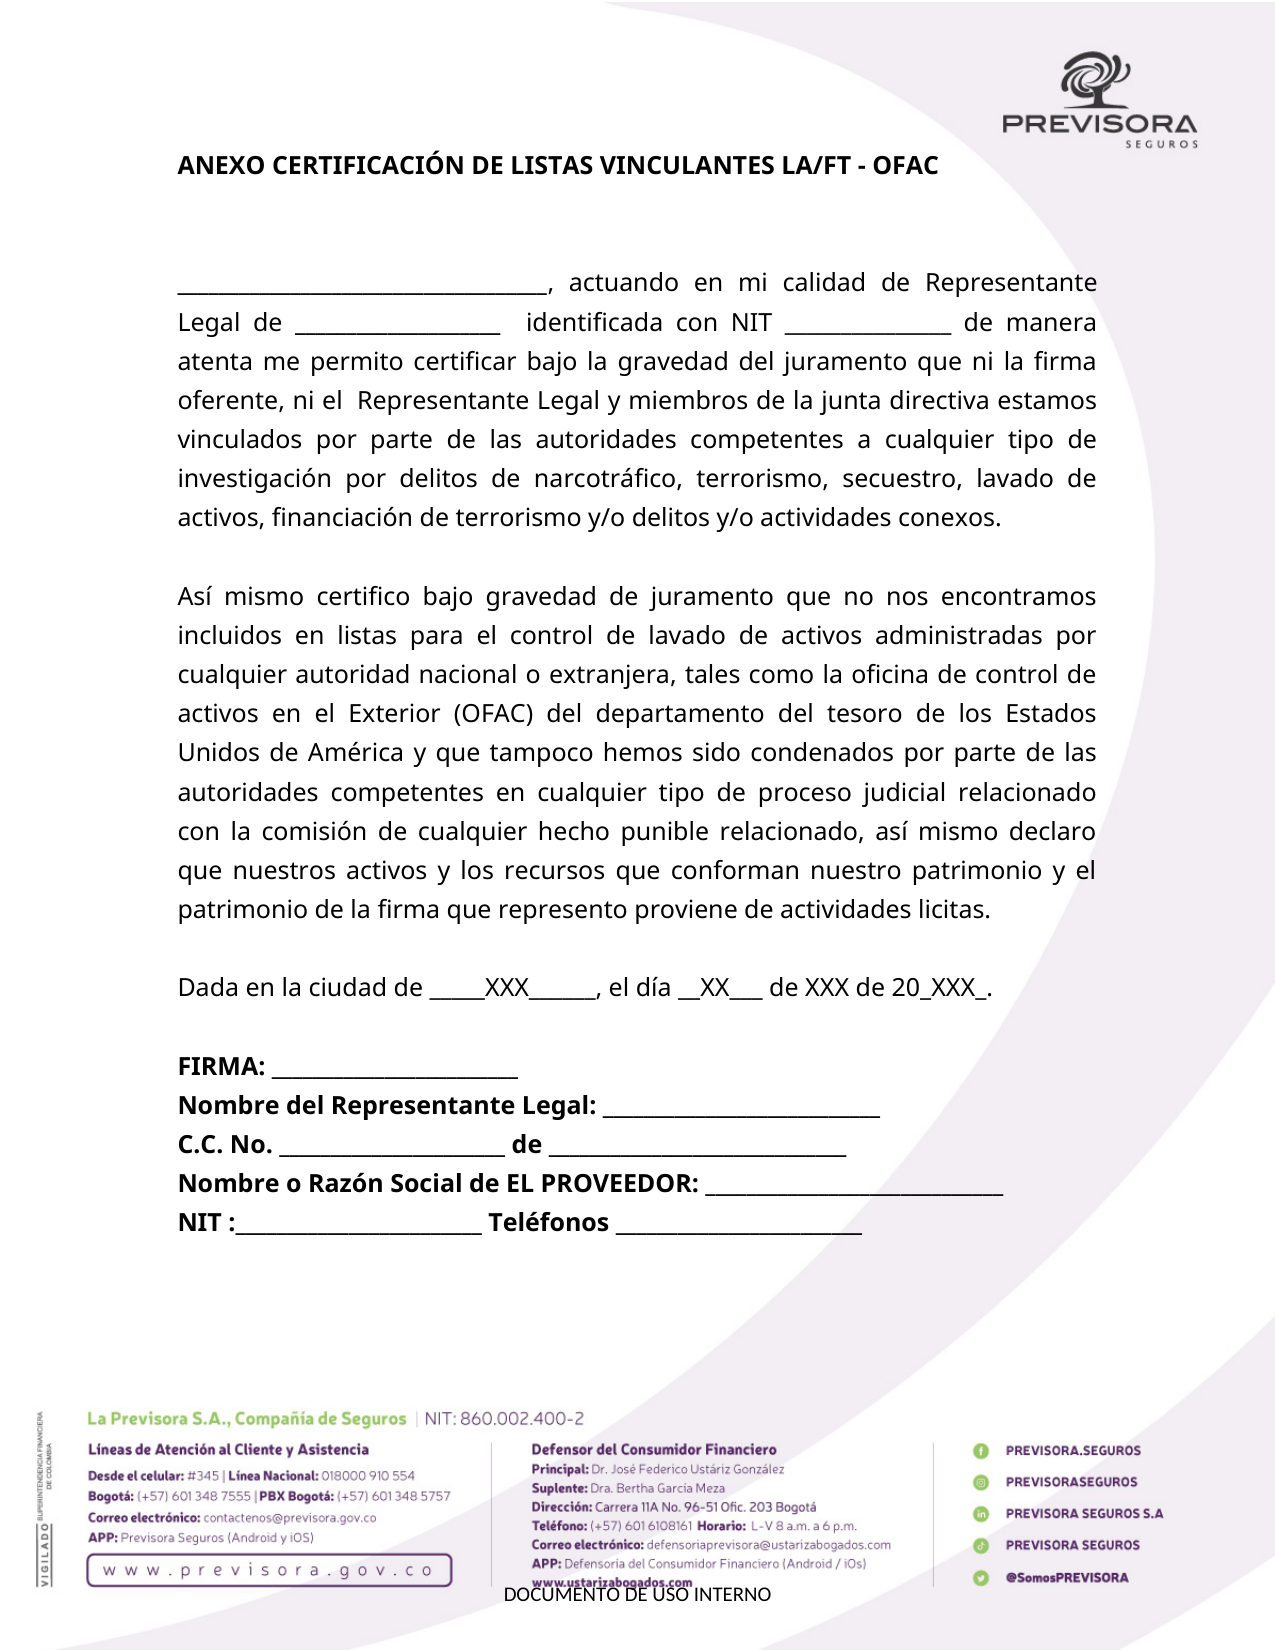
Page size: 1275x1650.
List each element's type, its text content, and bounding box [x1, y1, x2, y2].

picture [0, 2, 1275, 1650]
text FIRMA: ________________________ [177, 1048, 1098, 1082]
text ANEXO CERTIFICACIÓN DE LISTAS VINCULANTES LA/FT - OFAC [177, 148, 1098, 182]
text ____________________________________, actuando en mi calidad de Representante Legal de ____________________ identificada con NIT _______________ de manera atenta me permito certificar bajo la gravedad del juramento que ni la firma oferente, ni el Representante Legal y miembros de la junta directiva estamos vinculados por parte de las autoridades competentes a cualquier tipo de investigación por delitos de narcotráfico, terrorismo, secuestro, lavado de activos, financiación de terrorismo y/o delitos y/o actividades conexos. [177, 265, 1098, 534]
text Nombre del Representante Legal: ___________________________ [177, 1088, 1098, 1122]
text NIT :________________________ Teléfonos ________________________ [177, 1205, 1098, 1239]
text Dada en la ciudad de _____XXX______, el día __XX___ de XXX de 20_XXX_. [177, 970, 1098, 1004]
text C.C. No. ______________________ de _____________________________ [177, 1127, 1098, 1161]
text Así mismo certifico bajo gravedad de juramento que no nos encontramos incluidos en listas para el control de lavado de activos administradas por cualquier autoridad nacional o extranjera, tales como la oficina de control de activos en el Exterior (OFAC) del departamento del tesoro de los Estados Unidos de América y que tampoco hemos sido condenados por parte de las autoridades competentes en cualquier tipo de proceso judicial relacionado con la comisión de cualquier hecho punible relacionado, así mismo declaro que nuestros activos y los recursos que conforman nuestro patrimonio y el patrimonio de la firma que represento proviene de actividades licitas. [177, 578, 1098, 926]
text Nombre o Razón Social de EL PROVEEDOR: _____________________________ [177, 1166, 1098, 1200]
